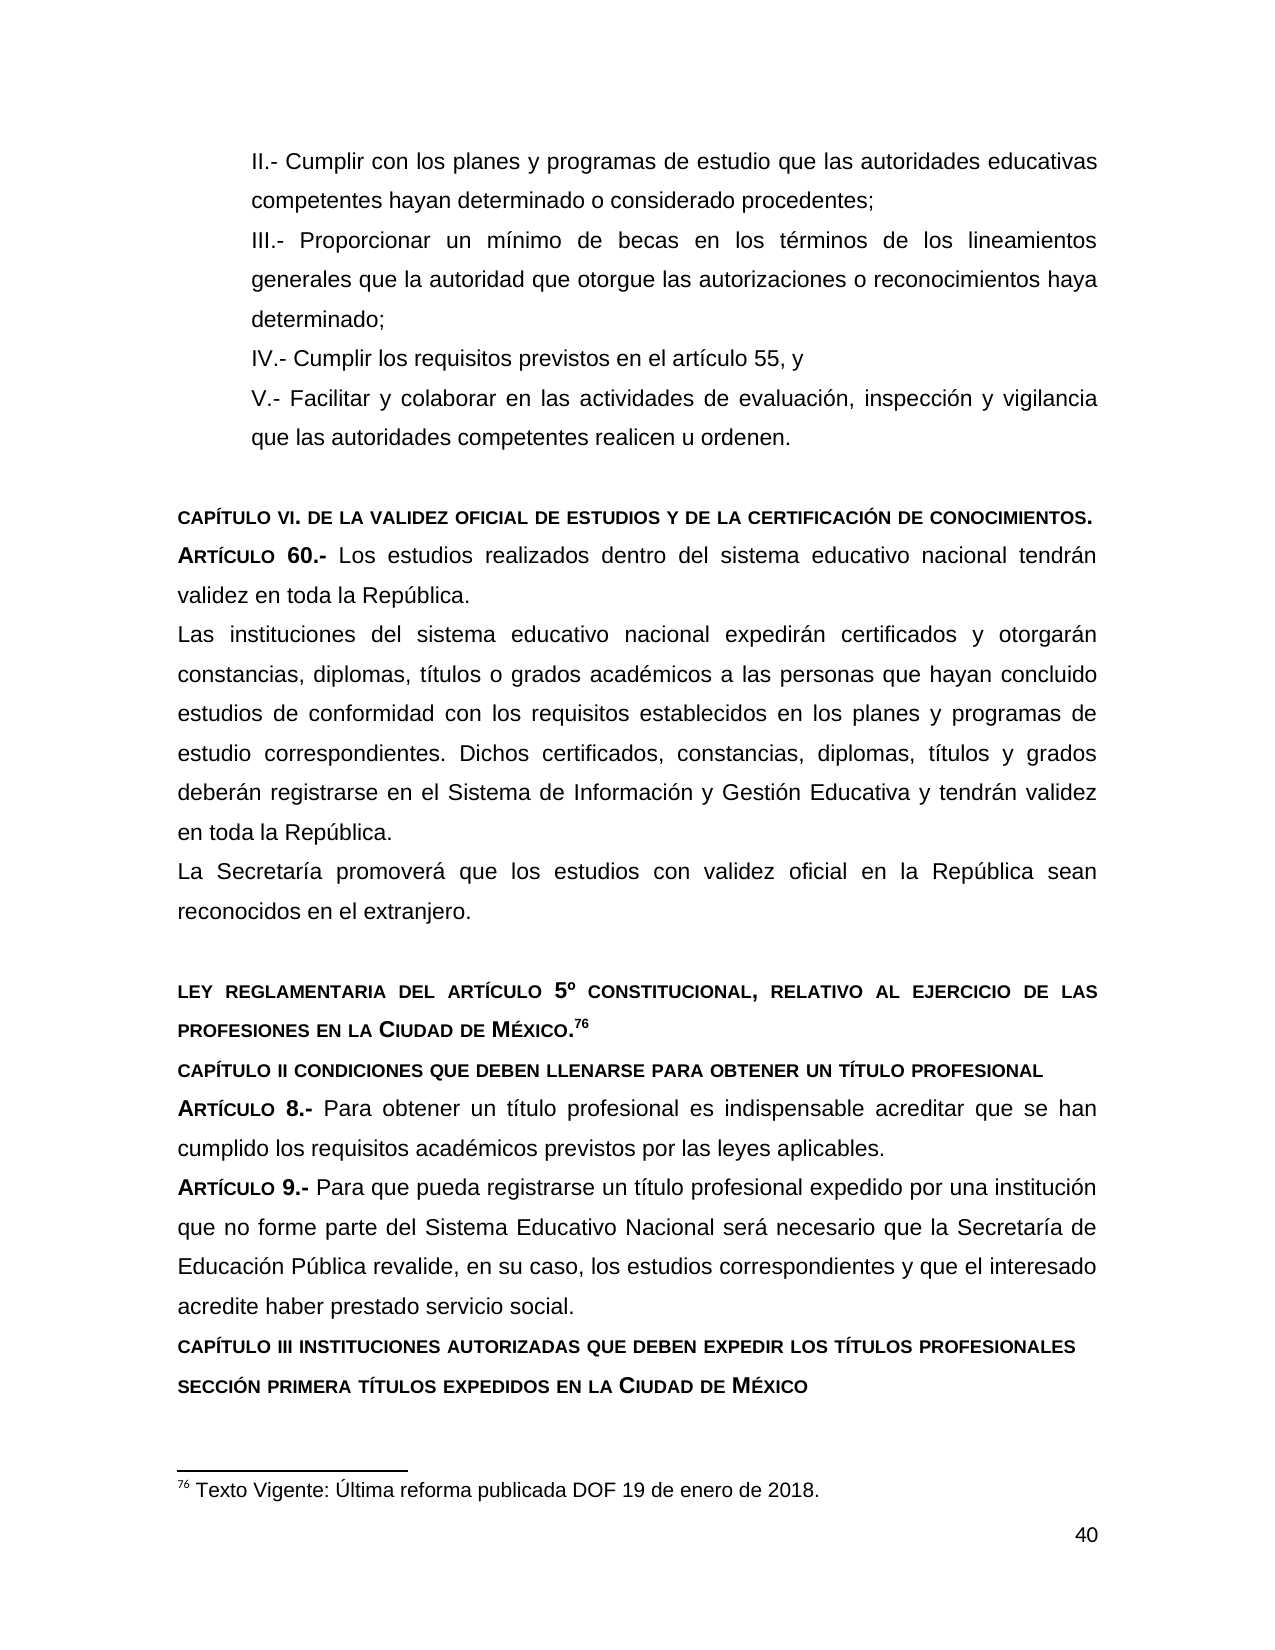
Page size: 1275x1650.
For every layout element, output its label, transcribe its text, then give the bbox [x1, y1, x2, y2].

text sección primera títulos expedidos en la Ciudad de México [177, 1372, 1098, 1398]
text III.- Proporcionar un mínimo de becas en los términos de los lineamientos generales que la autoridad que otorgue las autorizaciones o reconocimientos haya determinado; [251, 227, 1098, 332]
text Artículo 8.- Para obtener un título profesional es indispensable acreditar que se han cumplido los requisitos académicos previstos por las leyes aplicables. [177, 1095, 1098, 1161]
text IV.- Cumplir los requisitos previstos en el artículo 55, y [251, 345, 1098, 371]
text II.- Cumplir con los planes y programas de estudio que las autoridades educativas competentes hayan determinado o considerado procedentes; [251, 148, 1098, 213]
text La Secretaría promoverá que los estudios con validez oficial en la República sean reconocidos en el extranjero. [177, 858, 1098, 924]
text ley reglamentaria del artículo 5º constitucional, relativo al ejercicio de las profesiones en la Ciudad de México. [177, 977, 1098, 1043]
text Las instituciones del sistema educativo nacional expedirán certificados y otorgarán constancias, diplomas, títulos o grados académicos a las personas que hayan concluido estudios de conformidad con los requisitos establecidos en los planes y programas de estudio correspondientes. Dichos certificados, constancias, diplomas, títulos y grados deberán registrarse en el Sistema de Información y Gestión Educativa y tendrán validez en toda la República. [177, 621, 1098, 845]
text capítulo vi. de la validez oficial de estudios y de la certificación de conocimientos. [177, 503, 1098, 529]
text Artículo 60.- Los estudios realizados dentro del sistema educativo nacional tendrán validez en toda la República. [177, 542, 1098, 608]
text capítulo iii instituciones autorizadas que deben expedir los títulos profesionales [177, 1332, 1098, 1358]
text V.- Facilitar y colaborar en las actividades de evaluación, inspección y vigilancia que las autoridades competentes realicen u ordenen. [251, 384, 1098, 450]
text Artículo 9.- Para que pueda registrarse un título profesional expedido por una institución que no forme parte del Sistema Educativo Nacional será necesario que la Secretaría de Educación Pública revalide, en su caso, los estudios correspondientes y que el interesado acredite haber prestado servicio social. [177, 1174, 1098, 1319]
text capítulo ii condiciones que deben llenarse para obtener un título profesional [177, 1056, 1098, 1082]
